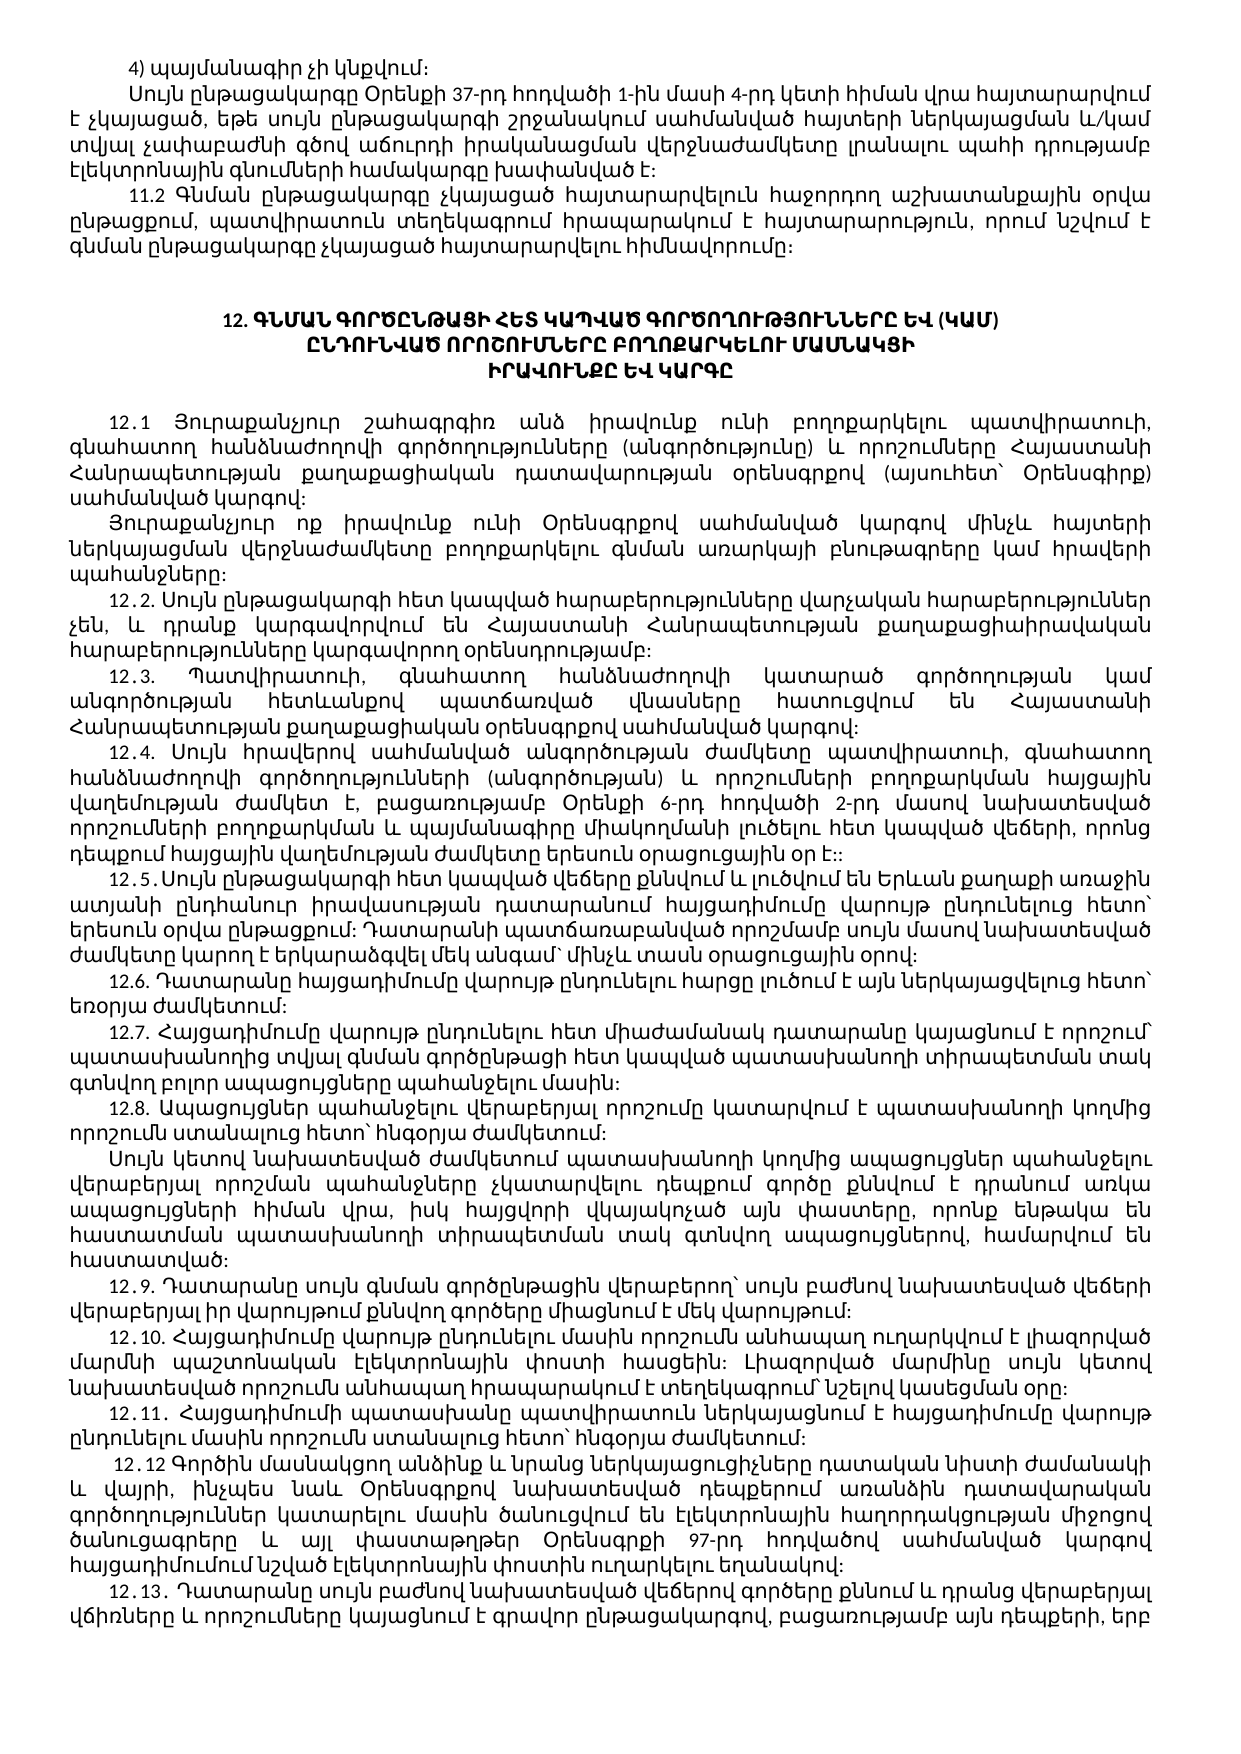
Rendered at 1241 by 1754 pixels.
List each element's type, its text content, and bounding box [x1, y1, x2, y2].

text 12․4. Սույն հրավերով սահմանված անգործության ժամկետը պատվիրատուի, գնահատող հանձնաժողովի գործողությունների (անգործության) և որոշումների բողոքարկման հայցային վաղեմության ժամկետ է, բացառությամբ Օրենքի 6-րդ հոդվածի 2-րդ մասով նախատեսված որոշումների բողոքարկման և պայմանագիրը միակողմանի լուծելու հետ կապված վեճերի, որոնց դեպքում հայցային վաղեմության ժամկետը երեսուն օրացուցային օր է:: [69, 739, 1152, 866]
text 12․9. Դատարանը սույն գնման գործընթացին վերաբերող՝ սույն բաժնով նախատեսված վեճերի վերաբերյալ իր վարույթում քննվող գործերը միացնում է մեկ վարույթում: [69, 1273, 1152, 1324]
text 12․12 Գործին մասնակցող անձինք և նրանց ներկայացուցիչները դատական նիստի ժամանակի և վայրի, ինչպես նաև Օրենսգրքով նախատեսված դեպքերում առանձին դատավարական գործողություններ կատարելու մասին ծանուցվում են էլեկտրոնային հաղորդակցության միջոցով ծանուցագրերը և այլ փաստաթղթեր Օրենսգրքի 97-րդ հոդվածով սահմանված կարգով հայցադիմումում նշված էլեկտրոնային փոստին ուղարկելու եղանակով: [69, 1451, 1152, 1578]
text 12․10. Հայցադիմումը վարույթ ընդունելու մասին որոշումն անհապաղ ուղարկվում է լիազորված մարմնի պաշտոնական էլեկտրոնային փոստի հասցեին: Լիազորված մարմինը սույն կետով նախատեսված որոշումն անհապաղ հրապարակում է տեղեկագրում՝ նշելով կասեցման օրը: [69, 1324, 1152, 1400]
text 12․2. Սույն ընթացակարգի հետ կապված հարաբերությունները վարչական հարաբերություններ չեն, և դրանք կարգավորվում են Հայաստանի Հանրապետության քաղաքացիաիրավական հարաբերությունները կարգավորող օրենսդրությամբ: [69, 587, 1152, 663]
text 12.6. Դատարանը հայցադիմումը վարույթ ընդունելու հարցը լուծում է այն ներկայացվելուց հետո՝ եռօրյա ժամկետում: [69, 968, 1152, 1019]
text 12.8. Ապացույցներ պահանջելու վերաբերյալ որոշումը կատարվում է պատասխանողի կողմից որոշումն ստանալուց հետո՝ հնգօրյա ժամկետում: [69, 1095, 1152, 1146]
text 4) պայմանագիր չի կնքվում։ [69, 56, 1152, 81]
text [69, 1578, 1152, 1629]
text 12․1 Յուրաքանչյուր շահագրգիռ անձ իրավունք ունի բողոքարկելու պատվիրատուի, գնահատող հանձնաժողովի գործողությունները (անգործությունը) և որոշումները Հայաստանի Հանրապետության քաղաքացիական դատավարության օրենսգրքով (այսուհետ՝ Օրենսգիրք) սահմանված կարգով: [69, 409, 1152, 511]
text 12. ԳՆՄԱՆ ԳՈՐԾԸՆԹԱՑԻ ՀԵՏ ԿԱՊՎԱԾ ԳՈՐԾՈՂՈՒԹՅՈՒՆՆԵՐԸ ԵՎ (ԿԱՄ) [69, 307, 1152, 333]
text 12․3. Պատվիրատուի, գնահատող հանձնաժողովի կատարած գործողության կամ անգործության հետևանքով պատճառված վնասները հատուցվում են Հայաստանի Հանրապետության քաղաքացիական օրենսգրքով սահմանված կարգով: [69, 663, 1152, 739]
text 11.2 Գնման ընթացակարգը չկայացած հայտարարվելուն հաջորդող աշխատանքային օրվա ընթացքում, պատվիրատուն տեղեկագրում հրապարակում է հայտարարություն, որում նշվում է գնման ընթացակարգը չկայացած հայտարարվելու հիմնավորումը։ [69, 183, 1152, 259]
text Սույն ընթացակարգը Օրենքի 37-րդ հոդվածի 1-ին մասի 4-րդ կետի հիման վրա հայտարարվում է չկայացած, եթե սույն ընթացակարգի շրջանակում սահմանված հայտերի ներկայացման և/կամ տվյալ չափաբաժնի գծով աճուրդի իրականացման վերջնաժամկետը լրանալու պահի դրությամբ էլեկտրոնային գնումների համակարգը խափանված է: [69, 81, 1152, 183]
text Յուրաքանչյուր ոք իրավունք ունի Օրենսգրքով սահմանված կարգով մինչև հայտերի ներկայացման վերջնաժամկետը բողոքարկելու գնման առարկայի բնութագրերը կամ հրավերի պահանջները: [69, 511, 1152, 587]
text 12․11․ Հայցադիմումի պատասխանը պատվիրատուն ներկայացնում է հայցադիմումը վարույթ ընդունելու մասին որոշումն ստանալուց հետո՝ հնգօրյա ժամկետում: [69, 1400, 1152, 1451]
text ԻՐԱՎՈՒՆՔԸ ԵՎ ԿԱՐԳԸ [69, 358, 1152, 383]
text ԸՆԴՈՒՆՎԱԾ ՈՐՈՇՈՒՄՆԵՐԸ ԲՈՂՈՔԱՐԿԵԼՈՒ ՄԱՍՆԱԿՑԻ [69, 333, 1152, 358]
text 12.7. Հայցադիմումը վարույթ ընդունելու հետ միաժամանակ դատարանը կայացնում է որոշում՝ պատասխանողից տվյալ գնման գործընթացի հետ կապված պատասխանողի տիրապետման տակ գտնվող բոլոր ապացույցները պահանջելու մասին: [69, 1019, 1152, 1095]
text Սույն կետով նախատեսված ժամկետում պատասխանողի կողմից ապացույցներ պահանջելու վերաբերյալ որոշման պահանջները չկատարվելու դեպքում գործը քննվում է դրանում առկա ապացույցների հիման վրա, իսկ հայցվորի վկայակոչած այն փաստերը, որոնք ենթակա են հաստատման պատասխանողի տիրապետման տակ գտնվող ապացույցներով, համարվում են հաստատված: [69, 1146, 1152, 1273]
text 12․5․Սույն ընթացակարգի հետ կապված վեճերը քննվում և լուծվում են Երևան քաղաքի առաջին ատյանի ընդհանուր իրավասության դատարանում հայցադիմումը վարույթ ընդունելուց հետո՝ երեսուն օրվա ընթացքում: Դատարանի պատճառաբանված որոշմամբ սույն մասով նախատեսված ժամկետը կարող է երկարաձգվել մեկ անգամ` մինչև տասն օրացուցային օրով: [69, 866, 1152, 968]
